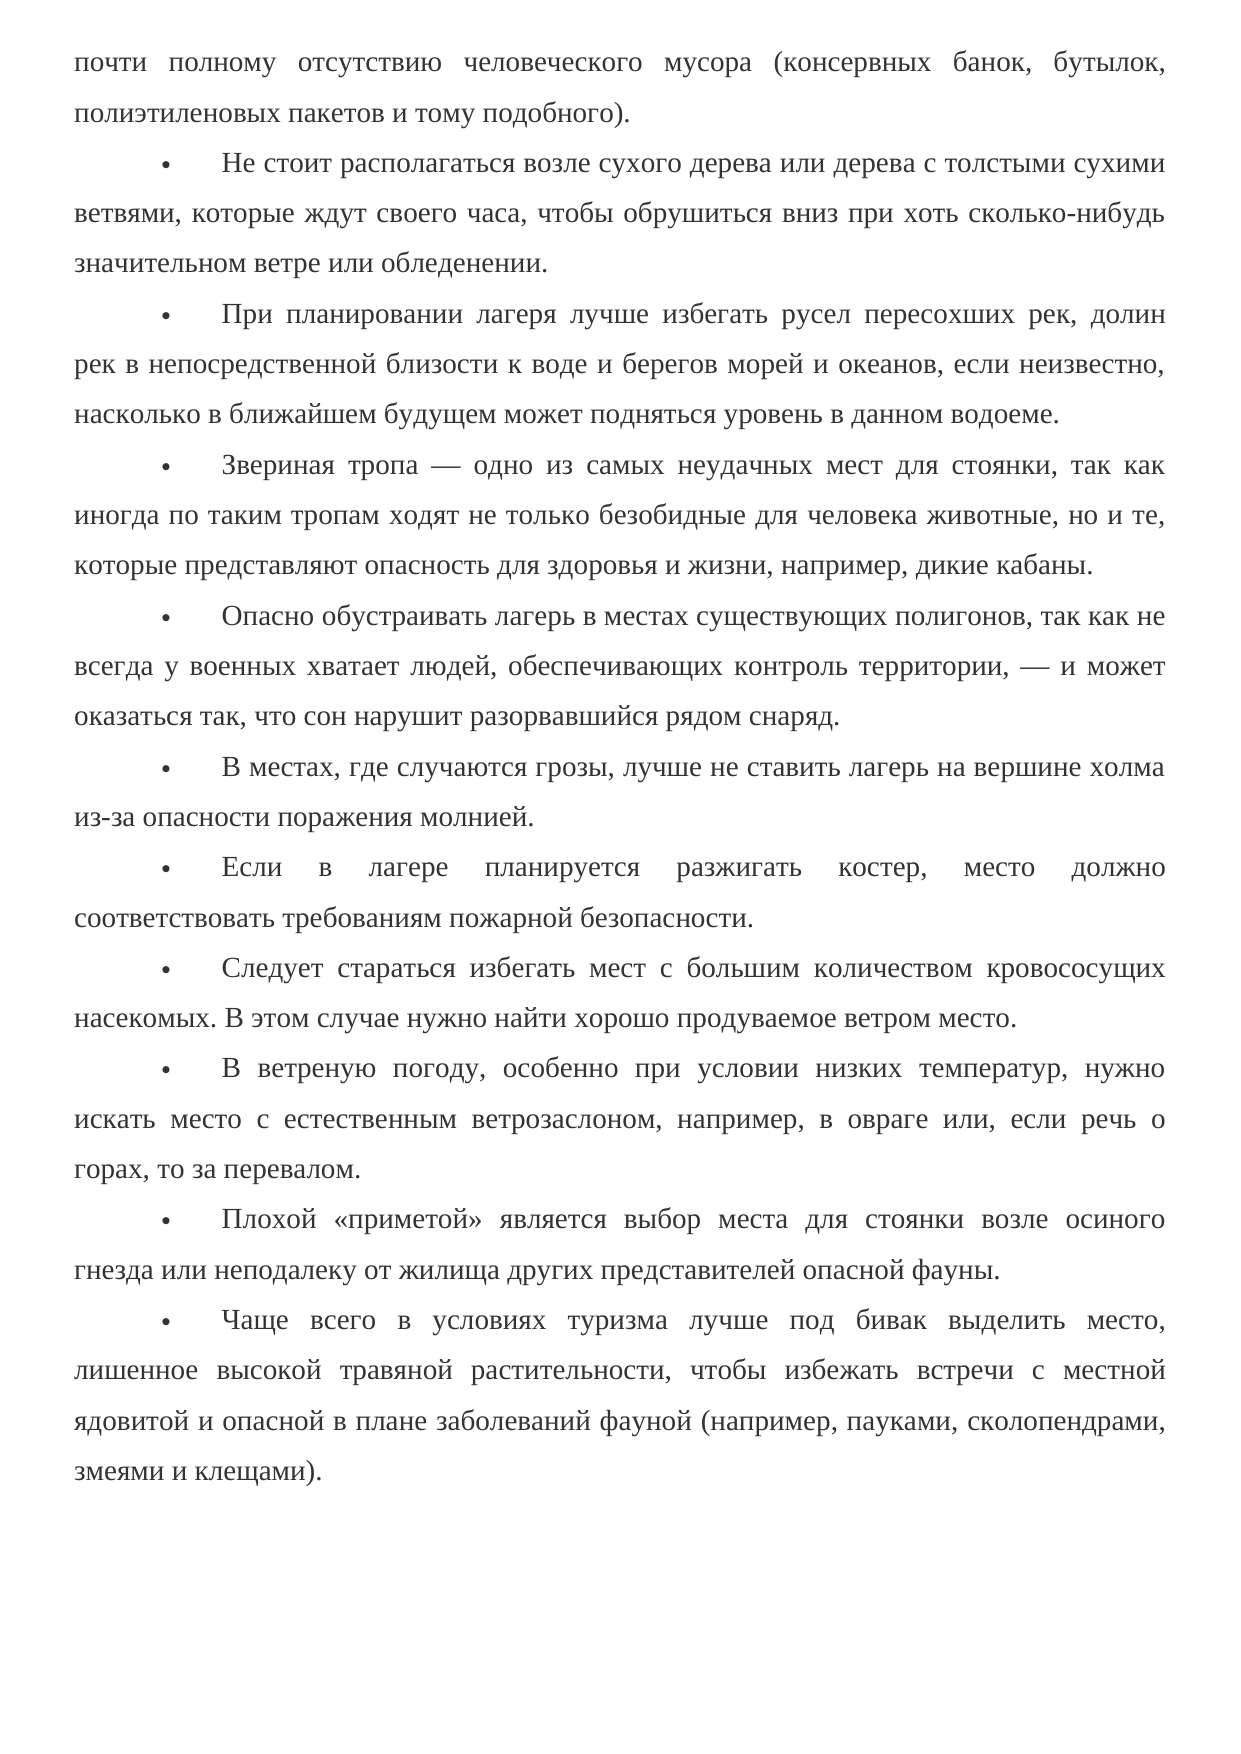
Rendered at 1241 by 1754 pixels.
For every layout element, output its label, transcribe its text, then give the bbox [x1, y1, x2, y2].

list Чаще всего в условиях туризма лучше под бивак выделить место, лишенное высокой травяной растительности, чтобы избежать встречи с местной ядовитой и опасной в плане заболеваний фауной (например, пауками, сколопендрами, змеями и клещами). [74, 1302, 1167, 1487]
list Звериная тропа — одно из самых неудачных мест для стоянки, так как иногда по таким тропам ходят не только безобидные для человека животные, но и те, которые представляют опасность для здоровья и жизни, например, дикие кабаны. [74, 447, 1167, 581]
list Плохой «приметой» является выбор места для стоянки возле осиного гнезда или неподалеку от жилища других представителей опасной фауны. [74, 1202, 1167, 1285]
list Если в лагере планируется разжигать костер, место должно соответствовать требованиям пожарной безопасности. [74, 849, 1167, 933]
list В местах, где случаются грозы, лучше не ставить лагерь на вершине холма из-за опасности поражения молнией. [74, 749, 1167, 833]
list В ветреную погоду, особенно при условии низких температур, нужно искать место с естественным ветрозаслоном, например, в овраге или, если речь о горах, то за перевалом. [74, 1051, 1167, 1185]
list При планировании лагеря лучше избегать русел пересохших рек, долин рек в непосредственной близости к воде и берегов морей и океанов, если неизвестно, насколько в ближайшем будущем может подняться уровень в данном водоеме. [74, 296, 1167, 430]
list Опасно обустраивать лагерь в местах существующих полигонов, так как не всегда у военных хватает людей, обеспечивающих контроль территории, — и может оказаться так, что сон нарушит разорвавшийся рядом снаряд. [74, 598, 1167, 732]
list Следует стараться избегать мест с большим количеством кровососущих насекомых. В этом случае нужно найти хорошо продуваемое ветром место. [74, 950, 1167, 1034]
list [74, 44, 1167, 128]
list Не стоит располагаться возле сухого дерева или дерева с толстыми сухими ветвями, которые ждут своего часа, чтобы обрушиться вниз при хоть сколько-нибудь значительном ветре или обледенении. [74, 145, 1167, 279]
